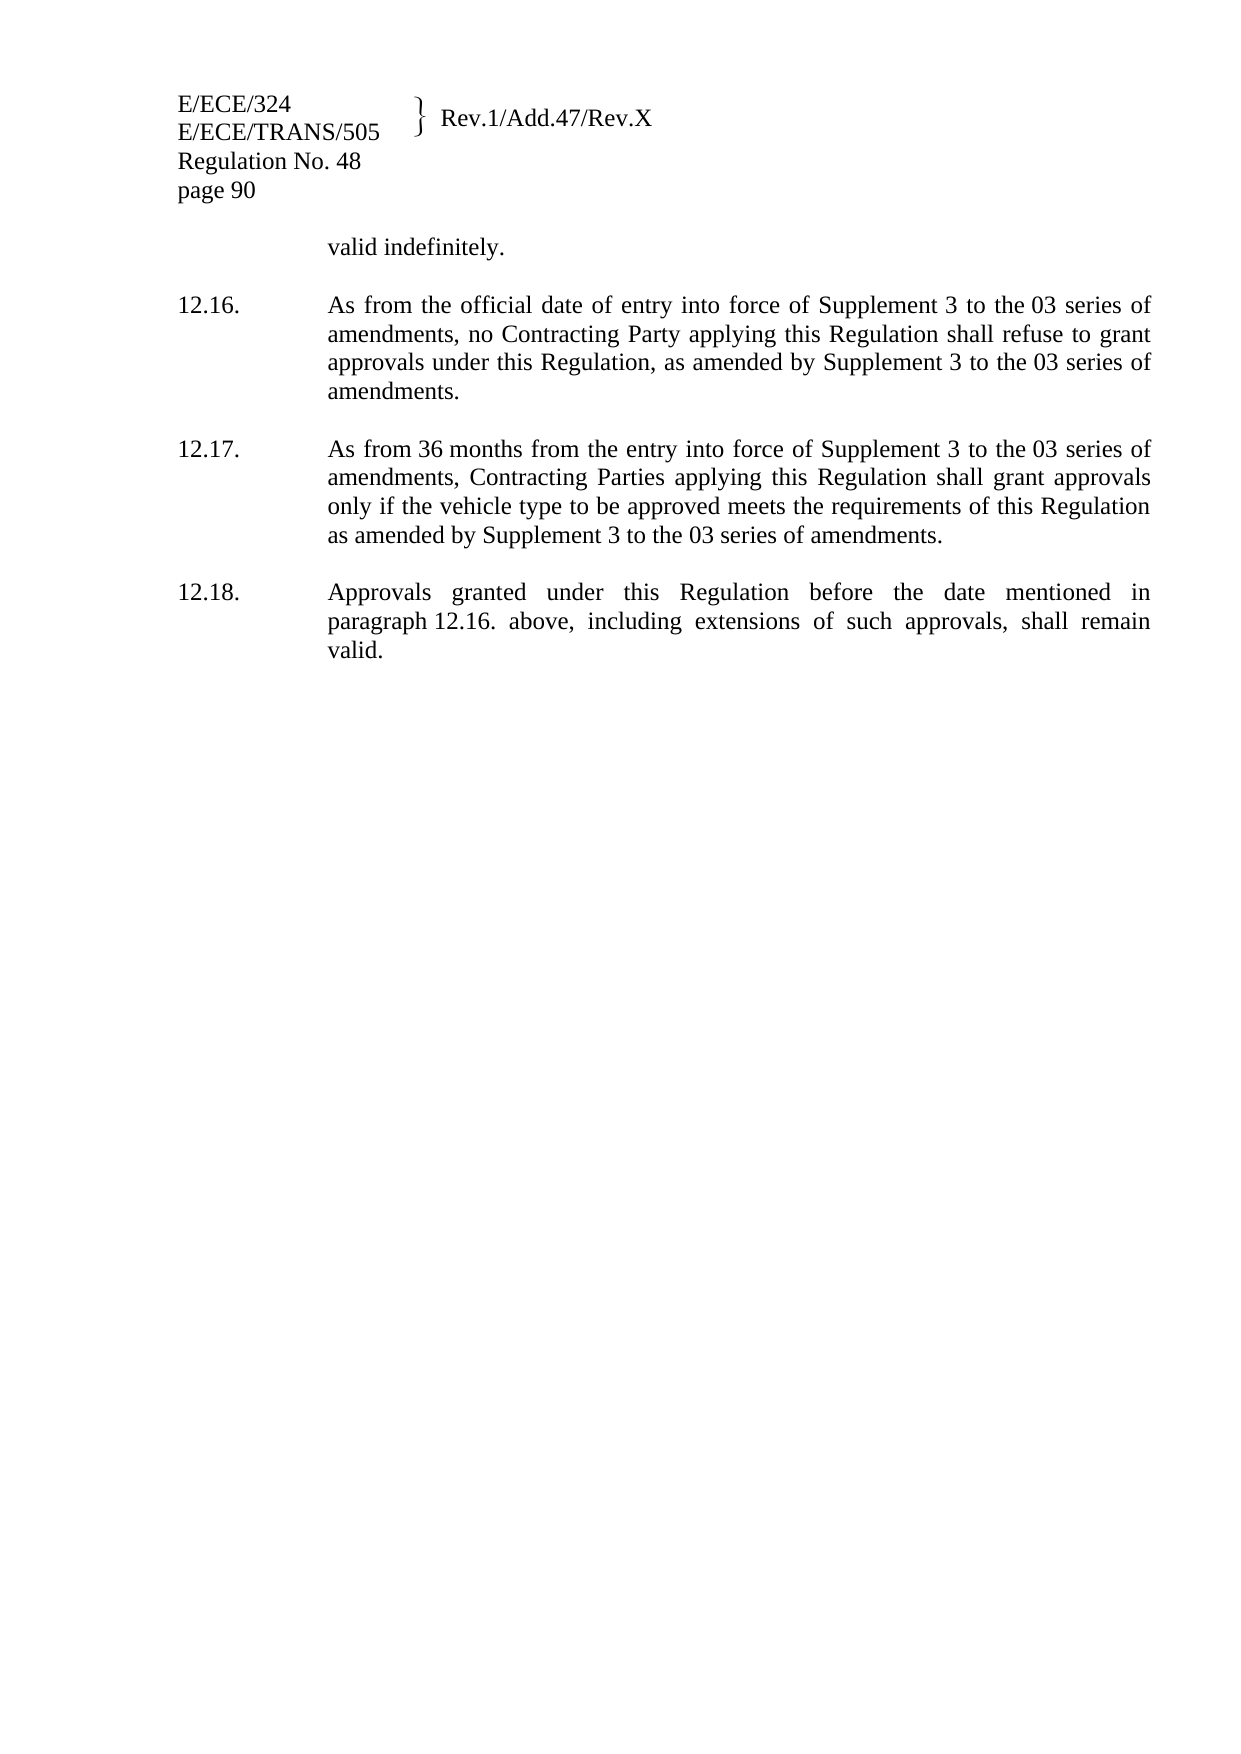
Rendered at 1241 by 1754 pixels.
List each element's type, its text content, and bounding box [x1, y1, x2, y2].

list 12.17. As from 36 months from the entry into force of Supplement 3 to the 03 series of amendments, Contracting Parties applying this Regulation shall grant approvals only if the vehicle type to be approved meets the requirements of this Regulation as amended by Supplement 3 to the 03 series of amendments. [177, 434, 1152, 549]
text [177, 232, 1152, 261]
text 12.18. Approvals granted under this Regulation before the date mentioned in paragraph 12.16. above, including extensions of such approvals, shall remain valid. [177, 577, 1152, 664]
list 12.16. As from the official date of entry into force of Supplement 3 to the 03 series of amendments, no Contracting Party applying this Regulation shall refuse to grant approvals under this Regulation, as amended by Supplement 3 to the 03 series of amendments. [177, 290, 1152, 405]
